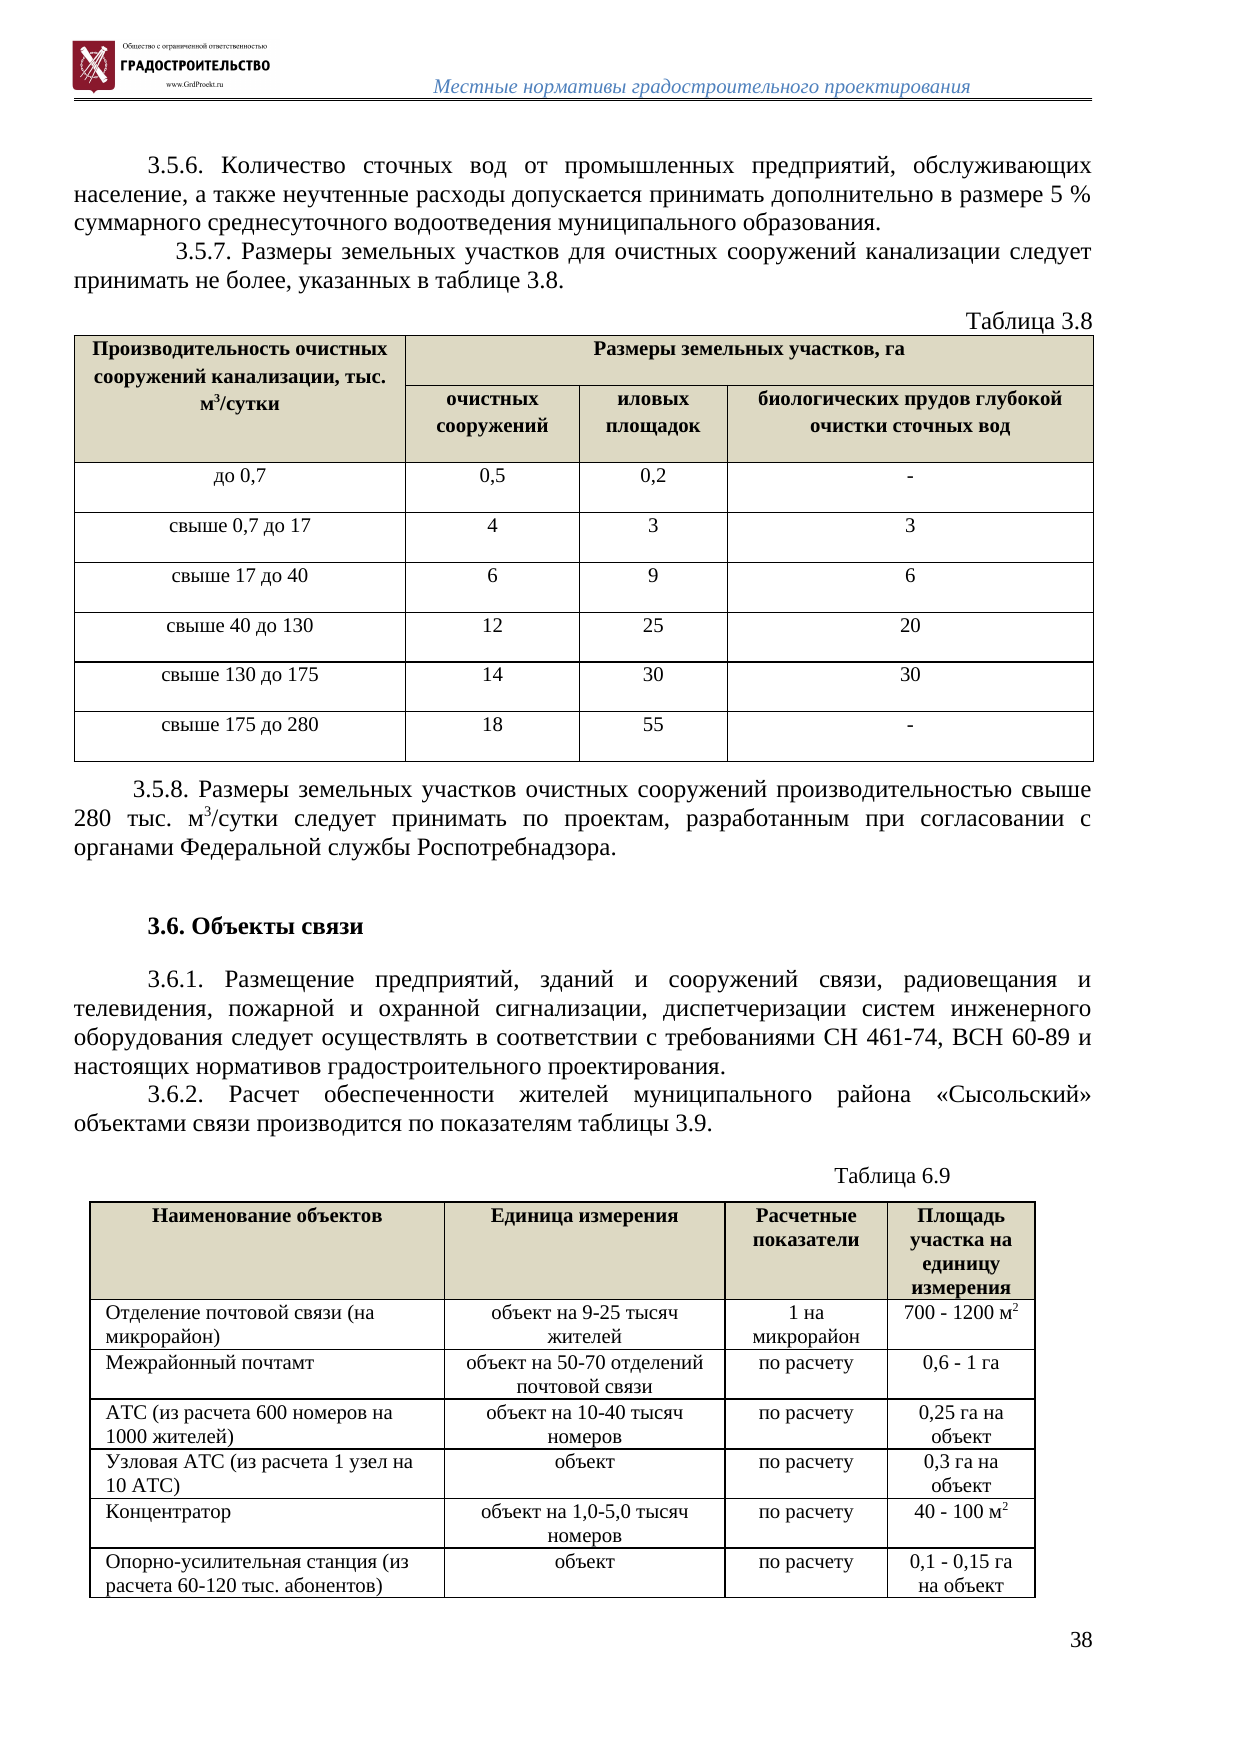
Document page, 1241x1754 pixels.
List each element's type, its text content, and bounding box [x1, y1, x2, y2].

table_cell по расчету [726, 1400, 887, 1448]
table_cell 30 [728, 663, 1093, 711]
text 3.6.2. Расчет обеспеченности жителей муниципального района «Сысольский» объектами связи производится по показателям таблицы 3.9. [74, 1079, 1092, 1137]
table_cell 0,25 га на объект [888, 1400, 1034, 1448]
table_cell 6 [728, 563, 1093, 612]
table_cell - [728, 463, 1093, 512]
table_cell 18 [406, 712, 579, 761]
text Таблица 6.9 [74, 1162, 1092, 1188]
table_header Единица измерения [445, 1203, 724, 1299]
table_cell Узловая АТС (из расчета 1 узел на 10 АТС) [91, 1450, 444, 1497]
table_cell 55 [580, 712, 727, 761]
table_header Размеры земельных участков, га [406, 336, 1093, 385]
table_cell по расчету [726, 1450, 887, 1497]
table_cell 0,2 [580, 463, 727, 512]
table_cell очистных сооружений [406, 386, 579, 462]
table_cell 700 - 1200 м2 [888, 1300, 1034, 1348]
table_cell по расчету [726, 1549, 887, 1597]
table_cell объект на 50-70 отделений почтовой связи [445, 1350, 724, 1398]
table_cell по расчету [726, 1350, 887, 1398]
table_cell объект [445, 1549, 724, 1597]
table_cell 40 - 100 м2 [888, 1499, 1034, 1547]
table_cell Отделение почтовой связи (на микрорайон) [91, 1300, 444, 1348]
table_cell Опорно-усилительная станция (из расчета 60-120 тыс. абонентов) [91, 1549, 444, 1597]
table_cell 3 [580, 513, 727, 562]
table_cell по расчету [726, 1499, 887, 1547]
subtitle 3.5.7. Размеры земельных участков для очистных сооружений канализации следует принимать не более, указанных в таблице 3.8. [74, 236, 1092, 294]
table_cell 20 [728, 613, 1093, 661]
table_cell Межрайонный почтамт [91, 1350, 444, 1398]
table_cell АТС (из расчета 600 номеров на 1000 жителей) [91, 1400, 444, 1448]
table_cell 3 [728, 513, 1093, 562]
table_cell биологических прудов глубокой очистки сточных вод [728, 386, 1093, 462]
table_cell свыше 17 до 40 [75, 563, 405, 612]
text Таблица 3.8 [74, 306, 1092, 335]
table_cell 0,1 - 0,15 га на объект [888, 1549, 1034, 1597]
table_cell объект на 10-40 тысяч номеров [445, 1400, 724, 1448]
table_cell Концентратор [91, 1499, 444, 1547]
table_cell 4 [406, 513, 579, 562]
table_cell до 0,7 [75, 463, 405, 512]
text 3.5.6. Количество сточных вод от промышленных предприятий, обслуживающих население, а также неучтенные расходы допускается принимать дополнительно в размере 5 % суммарного среднесуточного водоотведения муниципального образования. [74, 150, 1092, 236]
table_cell 6 [406, 563, 579, 612]
table_cell свыше 0,7 до 17 [75, 513, 405, 562]
table_cell 12 [406, 613, 579, 661]
text 3.6.1. Размещение предприятий, зданий и сооружений связи, радиовещания и телевидения, пожарной и охранной сигнализации, диспетчеризации систем инженерного оборудования следует осуществлять в соответствии с требованиями СН 461-74, ВСН 60-89 и настоящих нормативов градостроительного проектирования. [74, 964, 1092, 1079]
text 3.6. Объекты связи [74, 911, 1092, 939]
text 3.5.8. Размеры земельных участков очистных сооружений производительностью свыше 280 тыс. м3/сутки следует принимать по проектам, разработанным при согласовании с органами Федеральной службы Роспотребнадзора. [74, 774, 1092, 861]
table_cell 1 на микрорайон [726, 1300, 887, 1348]
table_cell 0,5 [406, 463, 579, 512]
table_cell объект на 1,0-5,0 тысяч номеров [445, 1499, 724, 1547]
table_cell 0,6 - 1 га [888, 1350, 1034, 1398]
table_header Наименование объектов [91, 1203, 444, 1299]
table_cell иловых площадок [580, 386, 727, 462]
table_cell свыше 40 до 130 [75, 613, 405, 661]
table_cell объект на 9-25 тысяч жителей [445, 1300, 724, 1348]
table_cell - [728, 712, 1093, 761]
table_cell 25 [580, 613, 727, 661]
table_header Площадь участка на единицу измерения [888, 1203, 1034, 1299]
table_header Производительность очистных сооружений канализации, тыс. м3/сутки [75, 336, 405, 462]
picture [71, 39, 280, 94]
table_cell 30 [580, 663, 727, 711]
table_cell 9 [580, 563, 727, 612]
table_cell 0,3 га на объект [888, 1450, 1034, 1497]
table_cell свыше 175 до 280 [75, 712, 405, 761]
table_cell объект [445, 1450, 724, 1497]
table_cell 14 [406, 663, 579, 711]
table_header Расчетные показатели [726, 1203, 887, 1299]
table_cell свыше 130 до 175 [75, 663, 405, 711]
